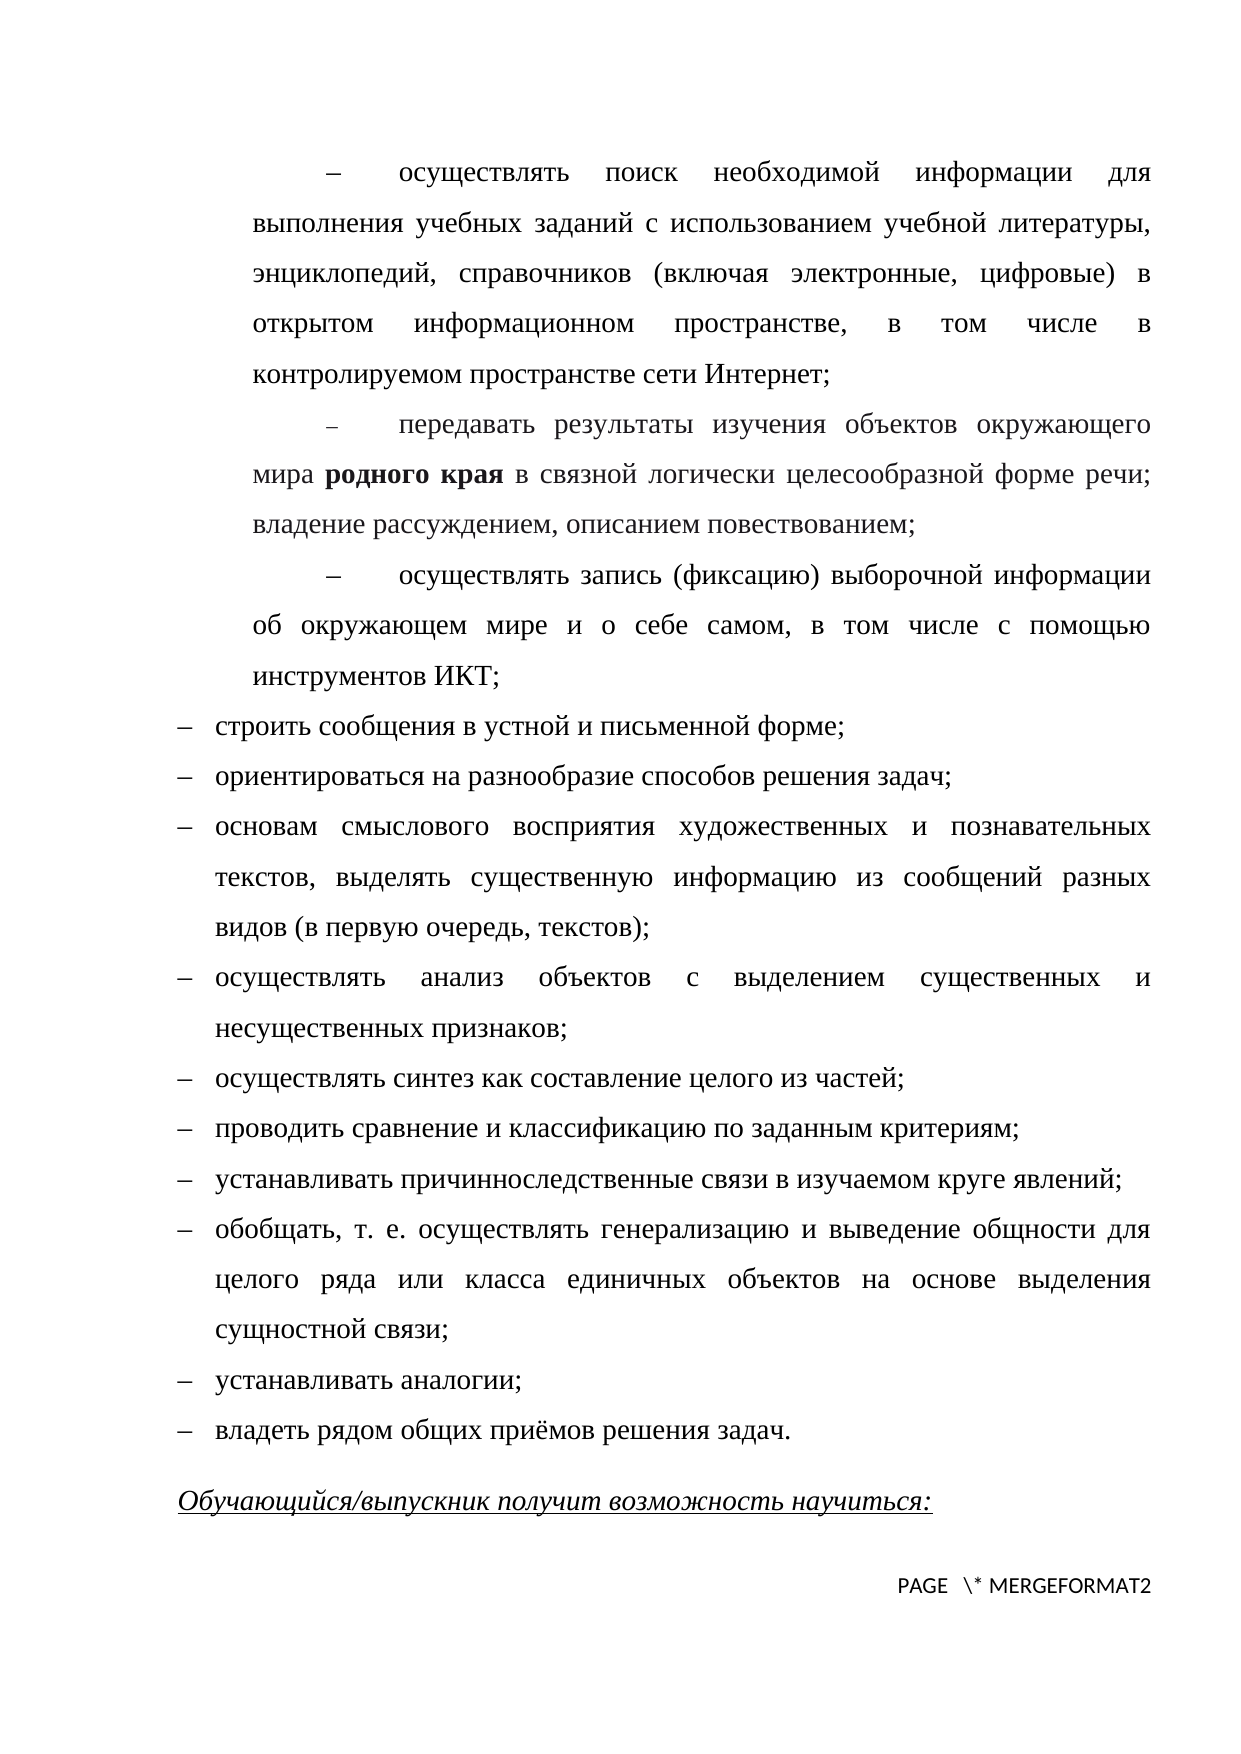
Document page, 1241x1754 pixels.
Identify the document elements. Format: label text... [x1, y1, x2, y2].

list строить сообщения в устной и письменной форме; [177, 708, 1152, 741]
list проводить сравнение и классификацию по заданным критериям; [177, 1110, 1152, 1144]
list устанавливать аналогии; [177, 1362, 1152, 1396]
list осуществлять запись (фиксацию) выборочной информации об окружающем мире и о себе самом, в том числе с помощью инструментов ИКТ; [252, 557, 1152, 691]
list основам смыслового восприятия художественных и познавательных текстов, выделять существенную информацию из сообщений разных видов (в первую очередь, текстов); [177, 808, 1152, 943]
list ориентироваться на разнообразие способов решения задач; [177, 758, 1152, 792]
text Обучающийся/выпускник получит возможность научиться: [177, 1483, 1152, 1517]
list осуществлять анализ объектов с выделением существенных и несущественных признаков; [177, 959, 1152, 1043]
list передавать результаты изучения объектов окружающего мира родного края в связной логически целесообразной форме речи; владение рассуждением, описанием повествованием; [252, 406, 1152, 540]
list устанавливать причинно­следственные связи в изучаемом круге явлений; [177, 1161, 1152, 1194]
list осуществлять поиск необходимой информации для выполнения учебных заданий с использованием учебной литературы, энциклопедий, справочников (включая электронные, цифровые) в открытом информационном пространстве, в том числе в контролируемом пространстве сети Интернет; [252, 154, 1152, 389]
list обобщать, т. е. осуществлять генерализацию и выведение общности для целого ряда или класса единичных объектов на основе выделения сущностной связи; [177, 1211, 1152, 1345]
list осуществлять синтез как составление целого из частей; [177, 1060, 1152, 1094]
list владеть рядом общих приёмов решения задач. [177, 1412, 1152, 1446]
